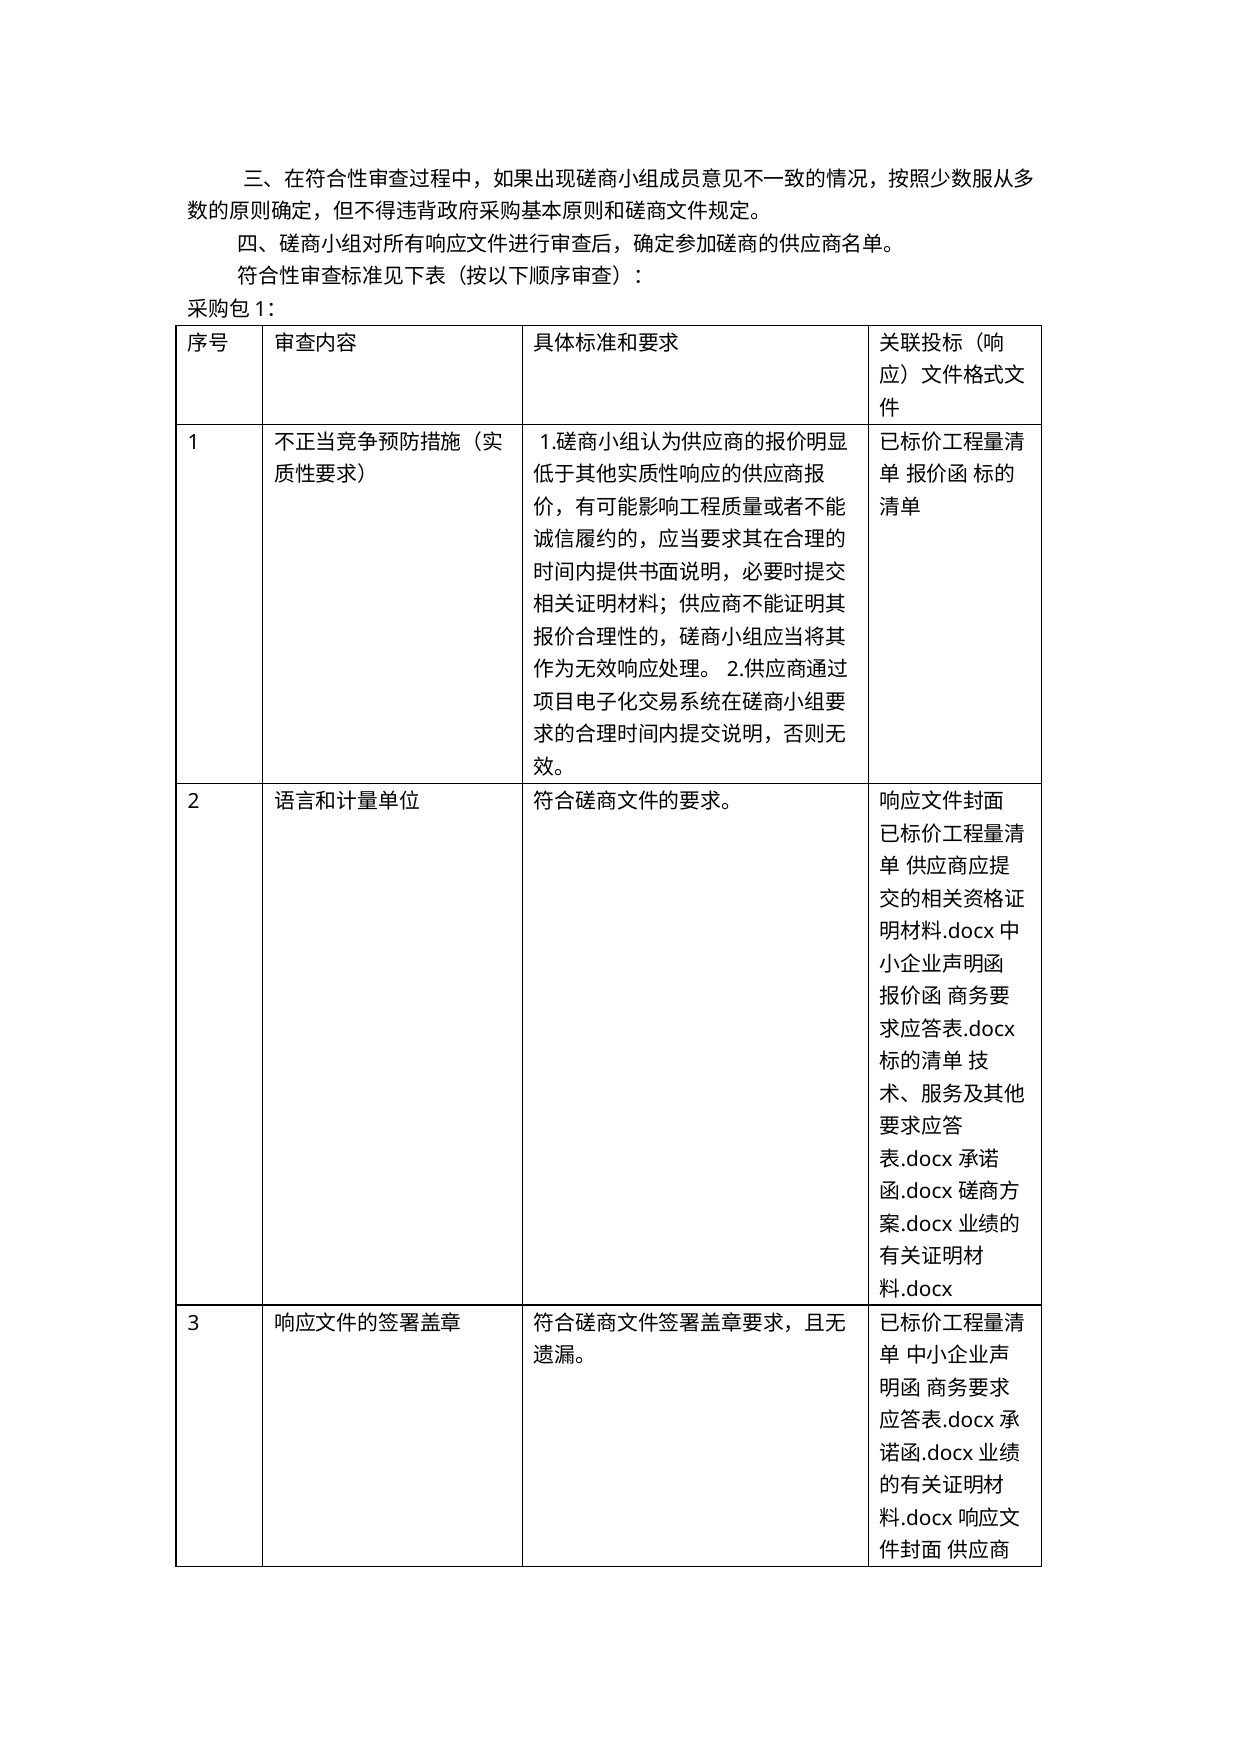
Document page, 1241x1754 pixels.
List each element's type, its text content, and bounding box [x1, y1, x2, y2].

table_header 审查内容 [263, 326, 522, 423]
table_cell 语言和计量单位 [263, 784, 522, 1304]
text 四、磋商小组对所有响应文件进行审查后，确定参加磋商的供应商名单。 [187, 227, 1053, 259]
table_cell 2 [177, 784, 262, 1304]
table_cell 符合磋商文件的要求。 [523, 784, 868, 1304]
text 三、在符合性审查过程中，如果出现磋商小组成员意见不一致的情况，按照少数服从多数的原则确定，但不得违背政府采购基本原则和磋商文件规定。 [187, 162, 1053, 227]
table_header 关联投标（响应）文件格式文件 [869, 326, 1041, 423]
table_cell 响应文件的签署盖章 [263, 1306, 522, 1566]
table_header 序号 [177, 326, 262, 423]
table_cell 符合磋商文件签署盖章要求，且无遗漏。 [523, 1306, 868, 1566]
table_cell 已标价工程量清单 报价函 标的清单 [869, 425, 1041, 783]
table_cell 1 [177, 425, 262, 783]
table_cell 3 [177, 1306, 262, 1566]
table_cell 不正当竞争预防措施（实质性要求） [263, 425, 522, 783]
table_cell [869, 1306, 1041, 1566]
table_cell 1.磋商小组认为供应商的报价明显低于其他实质性响应的供应商报价，有可能影响工程质量或者不能诚信履约的，应当要求其在合理的时间内提供书面说明，必要时提交相关证明材料；供应商不能证明其报价合理性的，磋商小组应当将其作为无效响应处理。 2.供应商通过项目电子化交易系统在磋商小组要求的合理时间内提交说明，否则无效。 [523, 425, 868, 783]
text 采购包1： [187, 292, 1053, 324]
text 符合性审查标准见下表（按以下顺序审查）： [187, 259, 1053, 292]
table_header 具体标准和要求 [523, 326, 868, 423]
table_cell 响应文件封面 已标价工程量清单 供应商应提交的相关资格证明材料.docx 中小企业声明函 报价函 商务要求应答表.docx 标的清单 技术、服务及其他要求应答表.docx 承诺函.docx 磋商方案.docx 业绩的有关证明材料.docx [869, 784, 1041, 1304]
